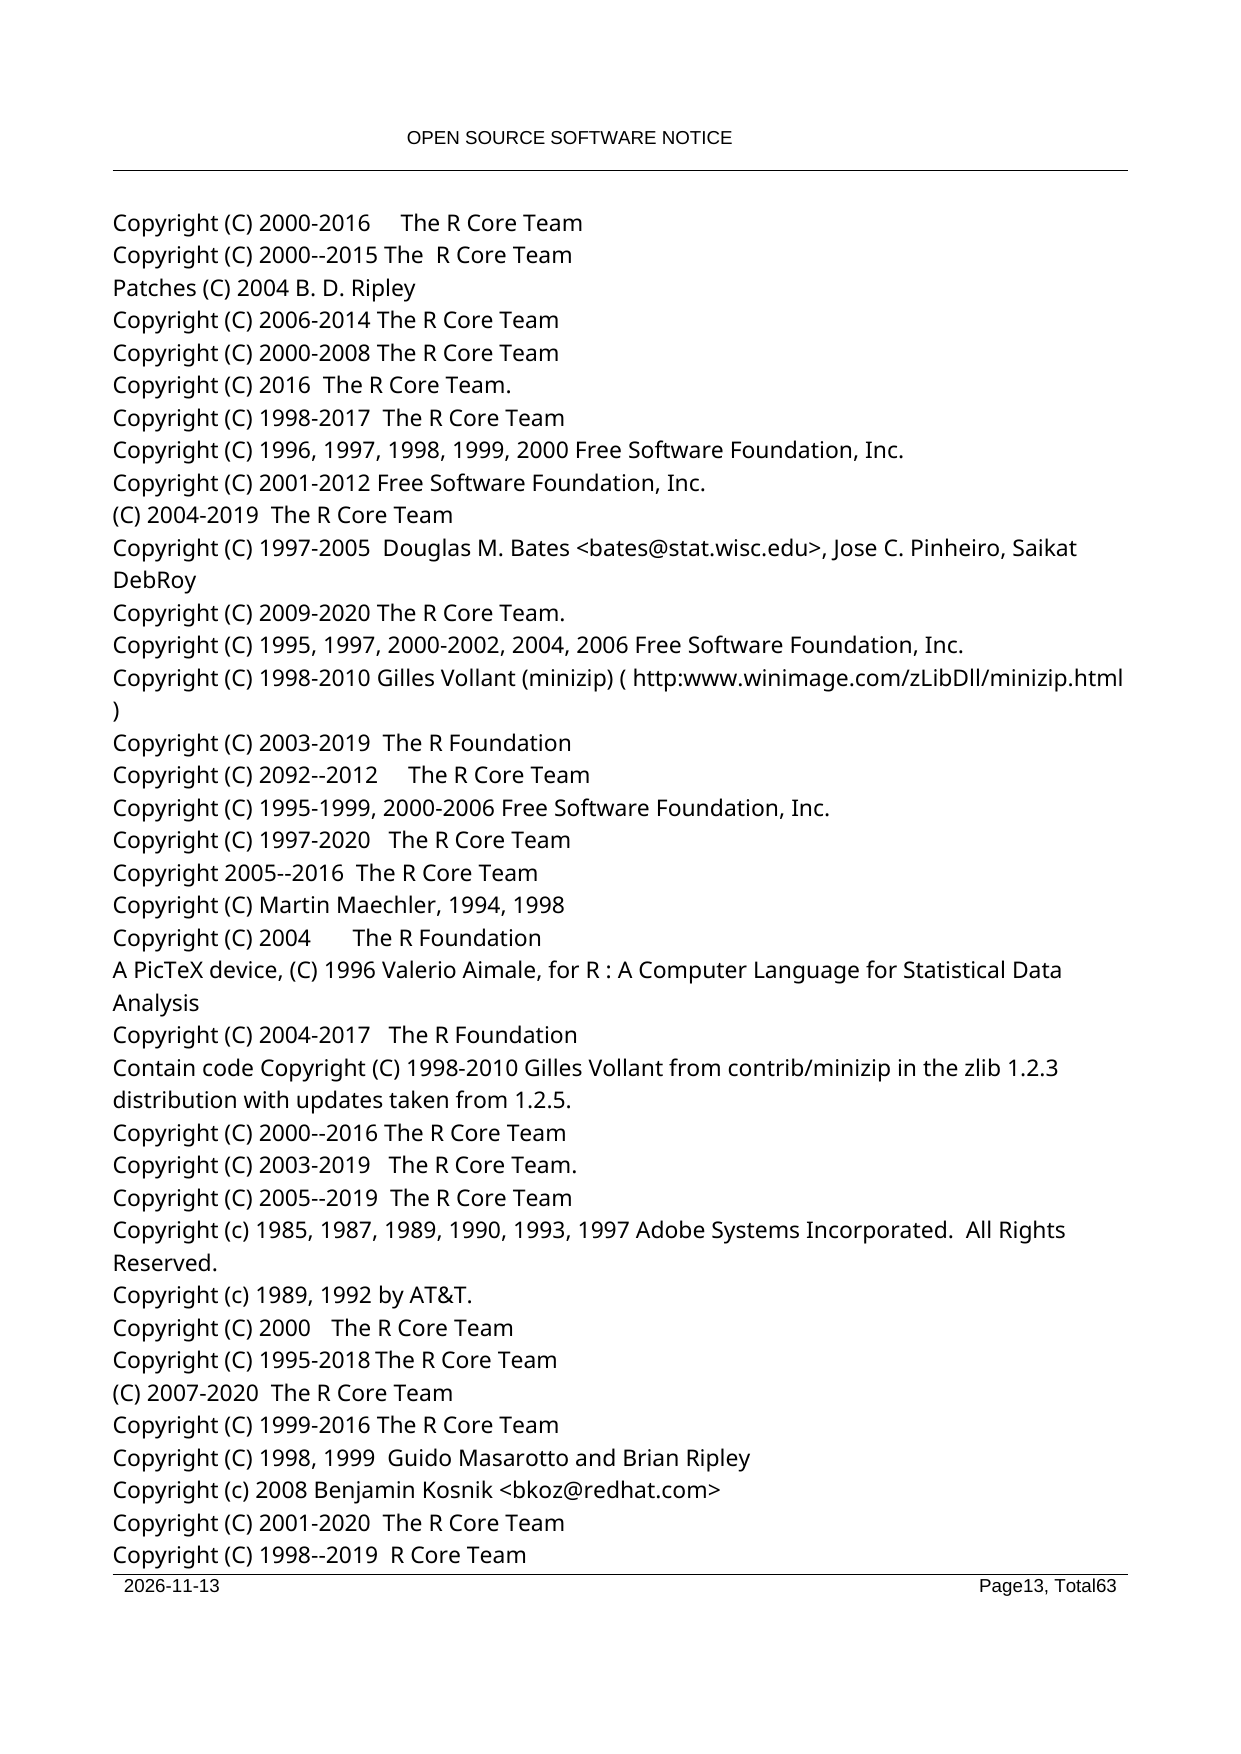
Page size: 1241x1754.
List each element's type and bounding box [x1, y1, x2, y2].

text [112, 206, 1128, 1571]
